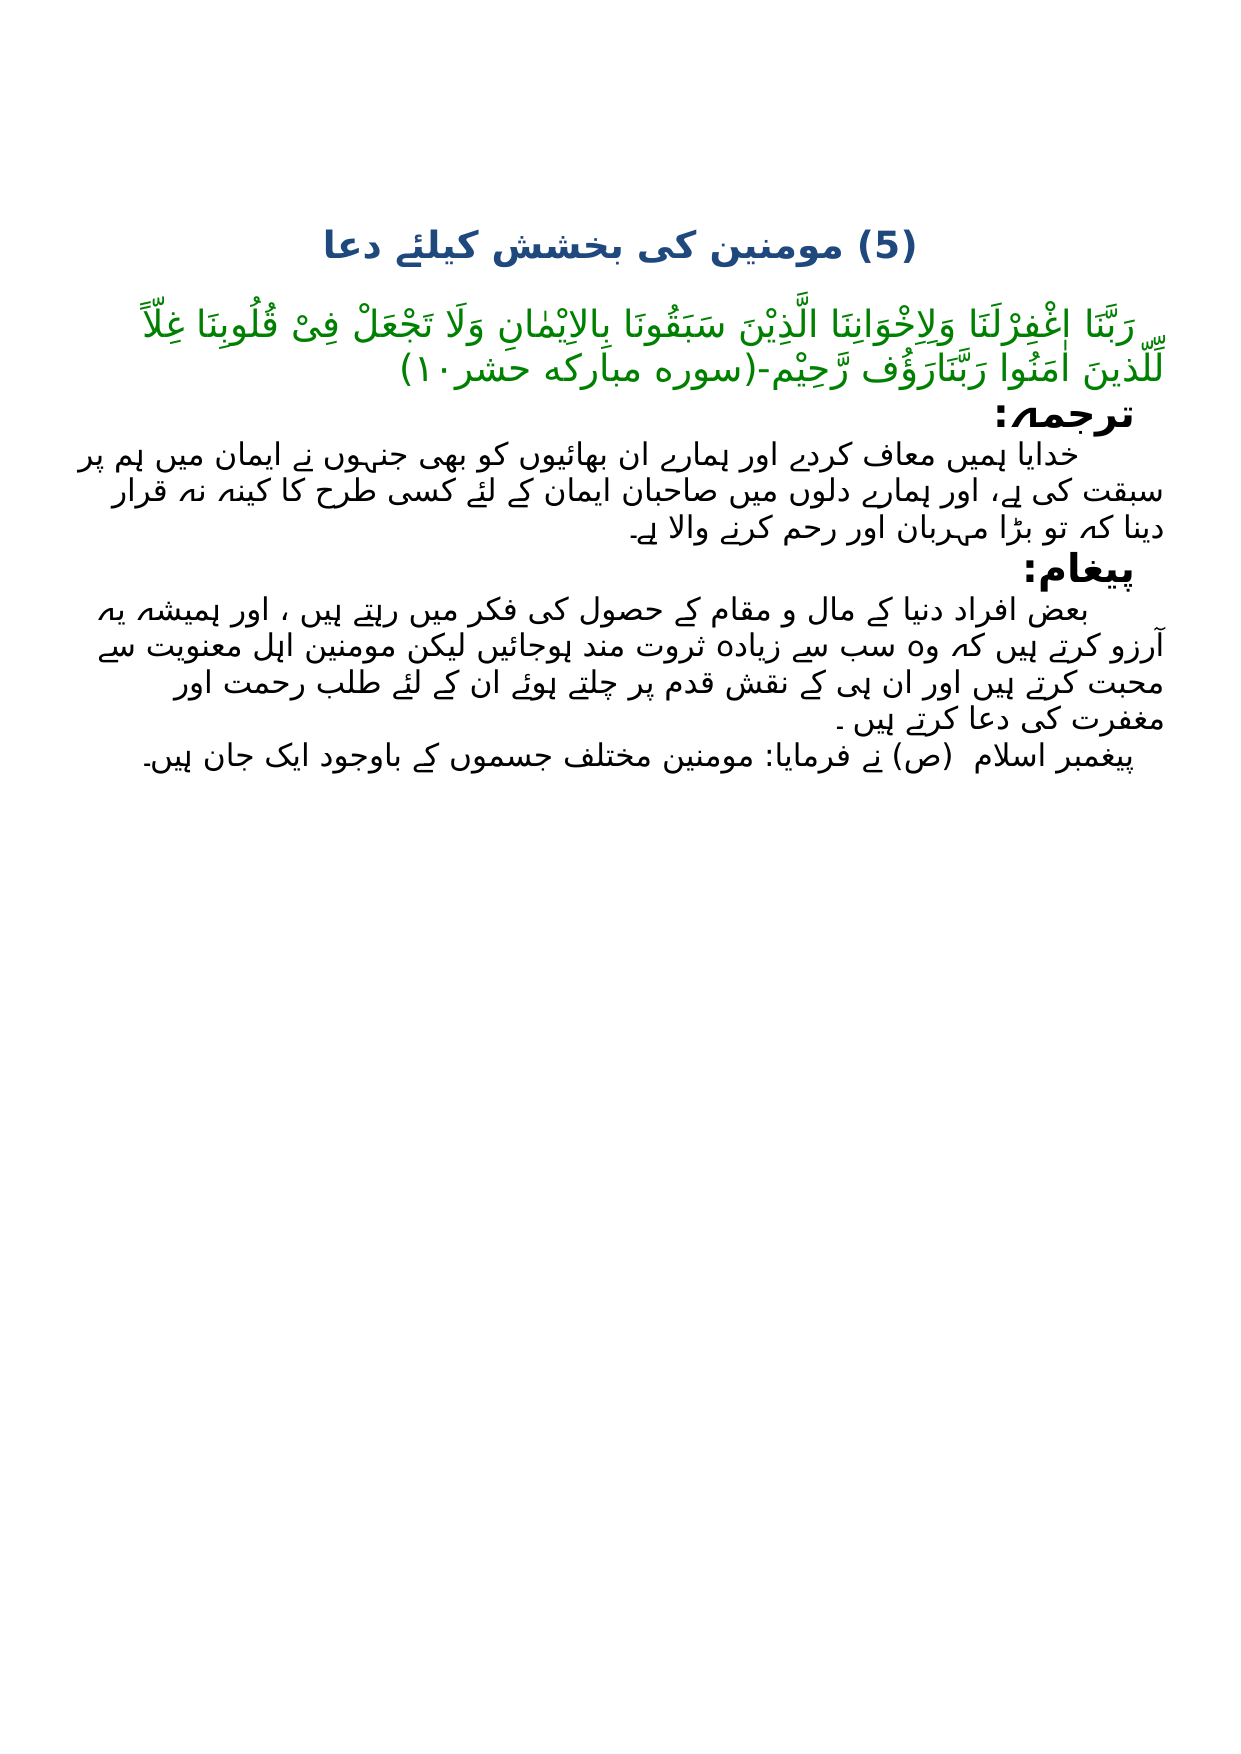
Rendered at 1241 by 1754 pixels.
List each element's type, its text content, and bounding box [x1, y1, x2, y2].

text پیغمبر اسلام (ص) نے فرمایا: مومنین مختلف جسموں کے باوجود ایک جان ہیں۔ [75, 737, 1165, 773]
text خدایا ہمیں معاف کردے اور ہمارے ان بھائیوں کو بھی جنہوں نے ایمان میں ہم پر سبقت کی ہے، اور ہمارے دلوں میں صاحبان ایمان کے لئے کسی طرح کا کینہ نہ قرار دینا کہ تو بڑا مہربان اور رحم کرنے والا ہے۔ [75, 436, 1165, 545]
text پیغام: [75, 545, 1165, 591]
subtitle (5) مومنین کی بخشش کیلئے دعا [75, 223, 1165, 267]
text ترجمہ: [75, 390, 1165, 436]
text بعض افراد دنیا کے مال و مقام کے حصول کی فکر میں رہتے ہیں ، اور ہمیشہ یہ آرزو کرتے ہیں کہ وہ سب سے زیادہ ثروت مند ہوجائیں لیکن مومنین اہل معنویت سے محبت کرتے ہیں اور ان ہی کے نقش قدم پر چلتے ہوئے ان کے لئے طلب رحمت اور مغفرت کی دعا کرتے ہیں ۔ [75, 591, 1165, 737]
text رَبَّنَا اغْفِرْلَنَا وَلِاِخْوَانِنَا الَّذِیْنَ سَبَقُونَا بِالاِیْمٰانِ وَلَا تَجْعَلْ فِیْ قُلُوبِنَا غِلّاً لِّلّذینَ اٰمَنُوا رَبَّنَارَؤُف رَّحِیْم-(سوره مبارکه حشر١٠) [75, 303, 1165, 390]
